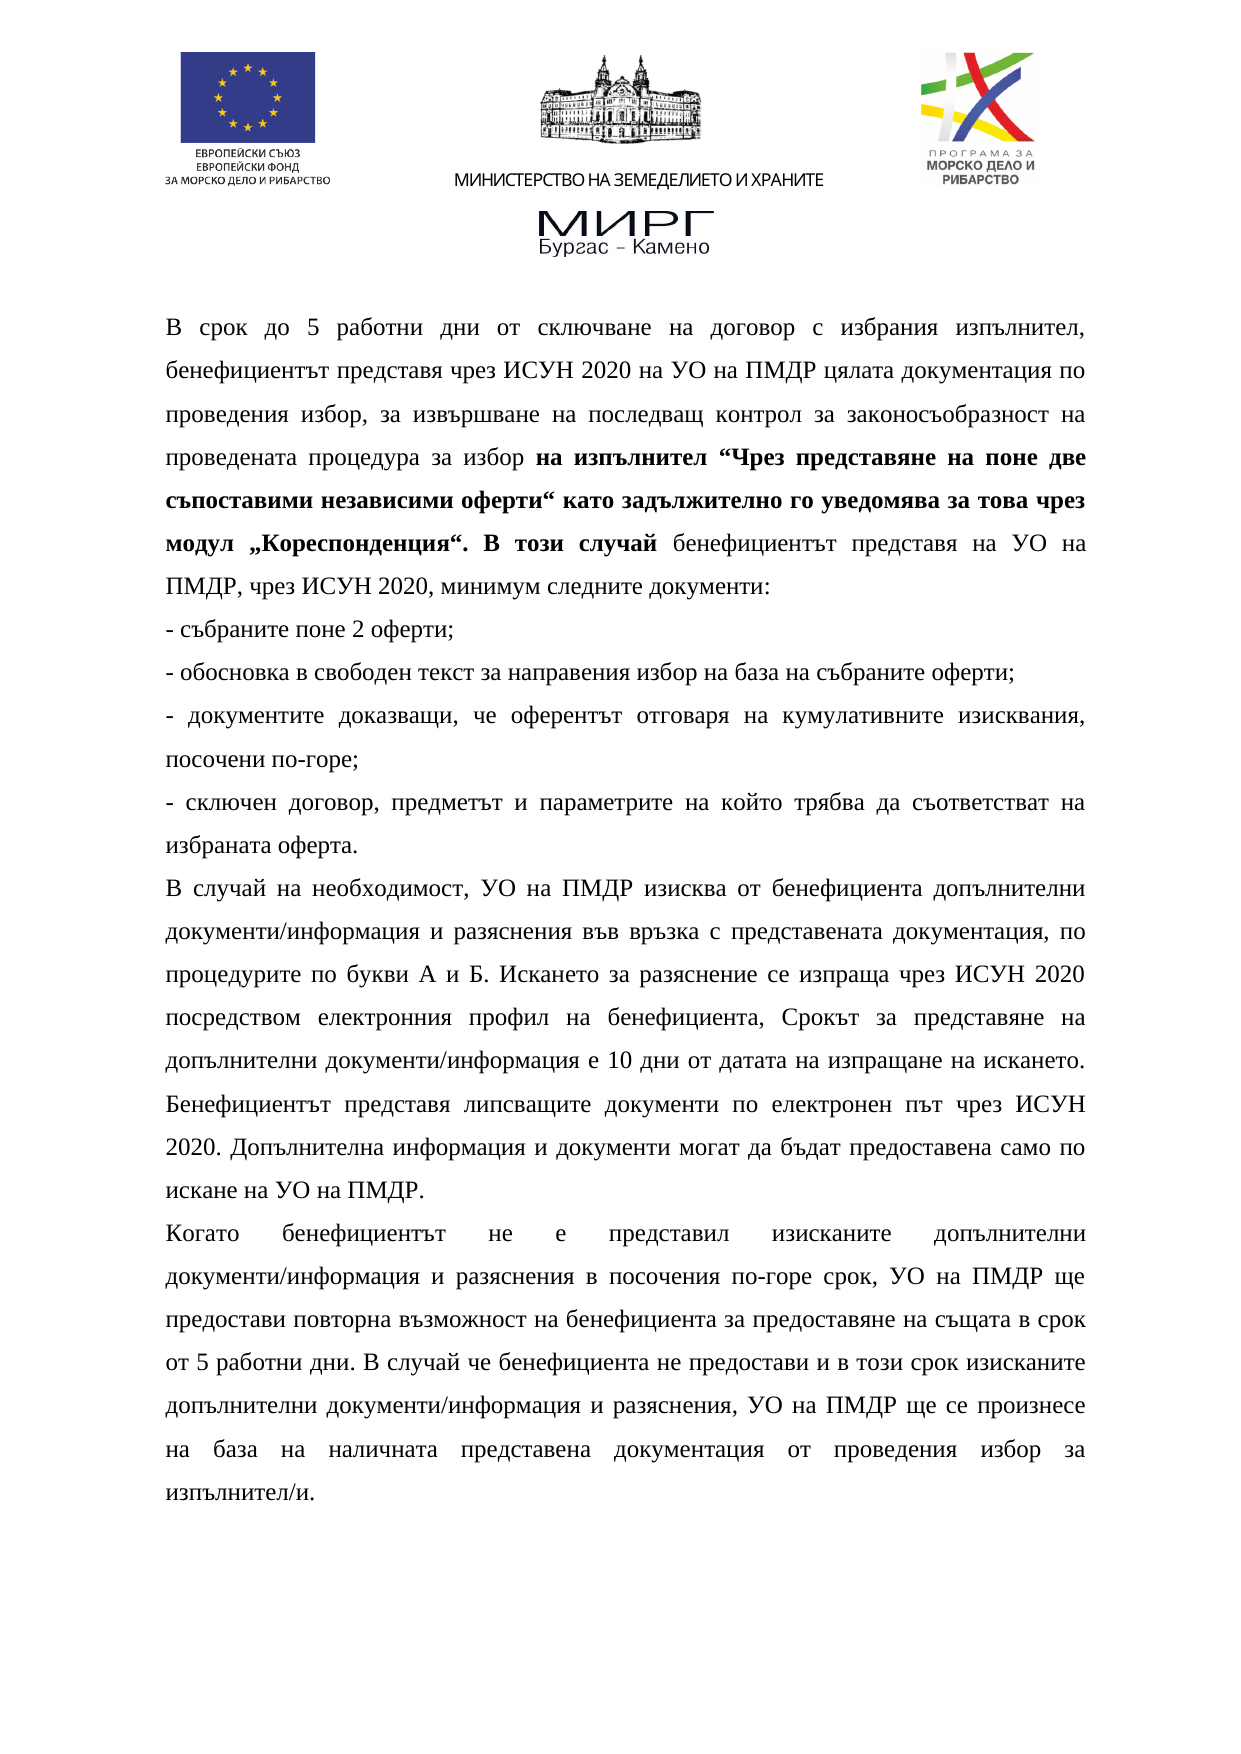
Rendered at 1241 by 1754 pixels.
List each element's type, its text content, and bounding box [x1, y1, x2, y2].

text В срок до 5 работни дни от сключване на договор с избрания изпълнител, бенефициентът представя чрез ИСУН 2020 на УО на ПМДР цялата документация по проведения избор, за извършване на последващ контрол за законосъобразност на проведената процедура за избор на изпълнител “Чрез представяне на поне две съпоставими независими оферти“ като задължително го уведомява за това чрез модул „Кореспонденция“. В този случай бенефициентът представя на УО на ПМДР, чрез ИСУН 2020, минимум следните документи: [165, 312, 1087, 600]
text - сключен договор, предметът и параметрите на който трябва да съответстват на избраната оферта. [165, 787, 1087, 859]
text Когато бенефициентът не е представил изисканите допълнителни документи/информация и разяснения в посочения по-горе срок, УО на ПМДР ще предостави повторна възможност на бенефициента за предоставяне на същата в срок от 5 работни дни. В случай че бенефициента не предостави и в този срок изисканите допълнителни документи/информация и разяснения, УО на ПМДР ще се произнесе на база на наличната представена документация от проведения избор за изпълнител/и. [165, 1218, 1087, 1506]
text - обосновка в свободен текст за направения избор на база на събраните оферти; [165, 657, 1087, 686]
text - документите доказващи, че оферентът отговаря на кумулативните изисквания, посочени по-горе; [165, 701, 1087, 772]
text - събраните поне 2 оферти; [165, 614, 1087, 643]
text В случай на необходимост, УО на ПМДР изисква от бенефициента допълнителни документи/информация и разяснения във връзка с представената документация, по процедурите по букви А и Б. Искането за разяснение се изпраща чрез ИСУН 2020 посредством електронния профил на бенефициента, Срокът за представяне на допълнителни документи/информация е 10 дни от датата на изпращане на искането. Бенефициентът представя липсващите документи по електронен път чрез ИСУН 2020. Допълнителна информация и документи могат да бъдат предоставена само по искане на УО на ПМДР. [165, 873, 1087, 1204]
